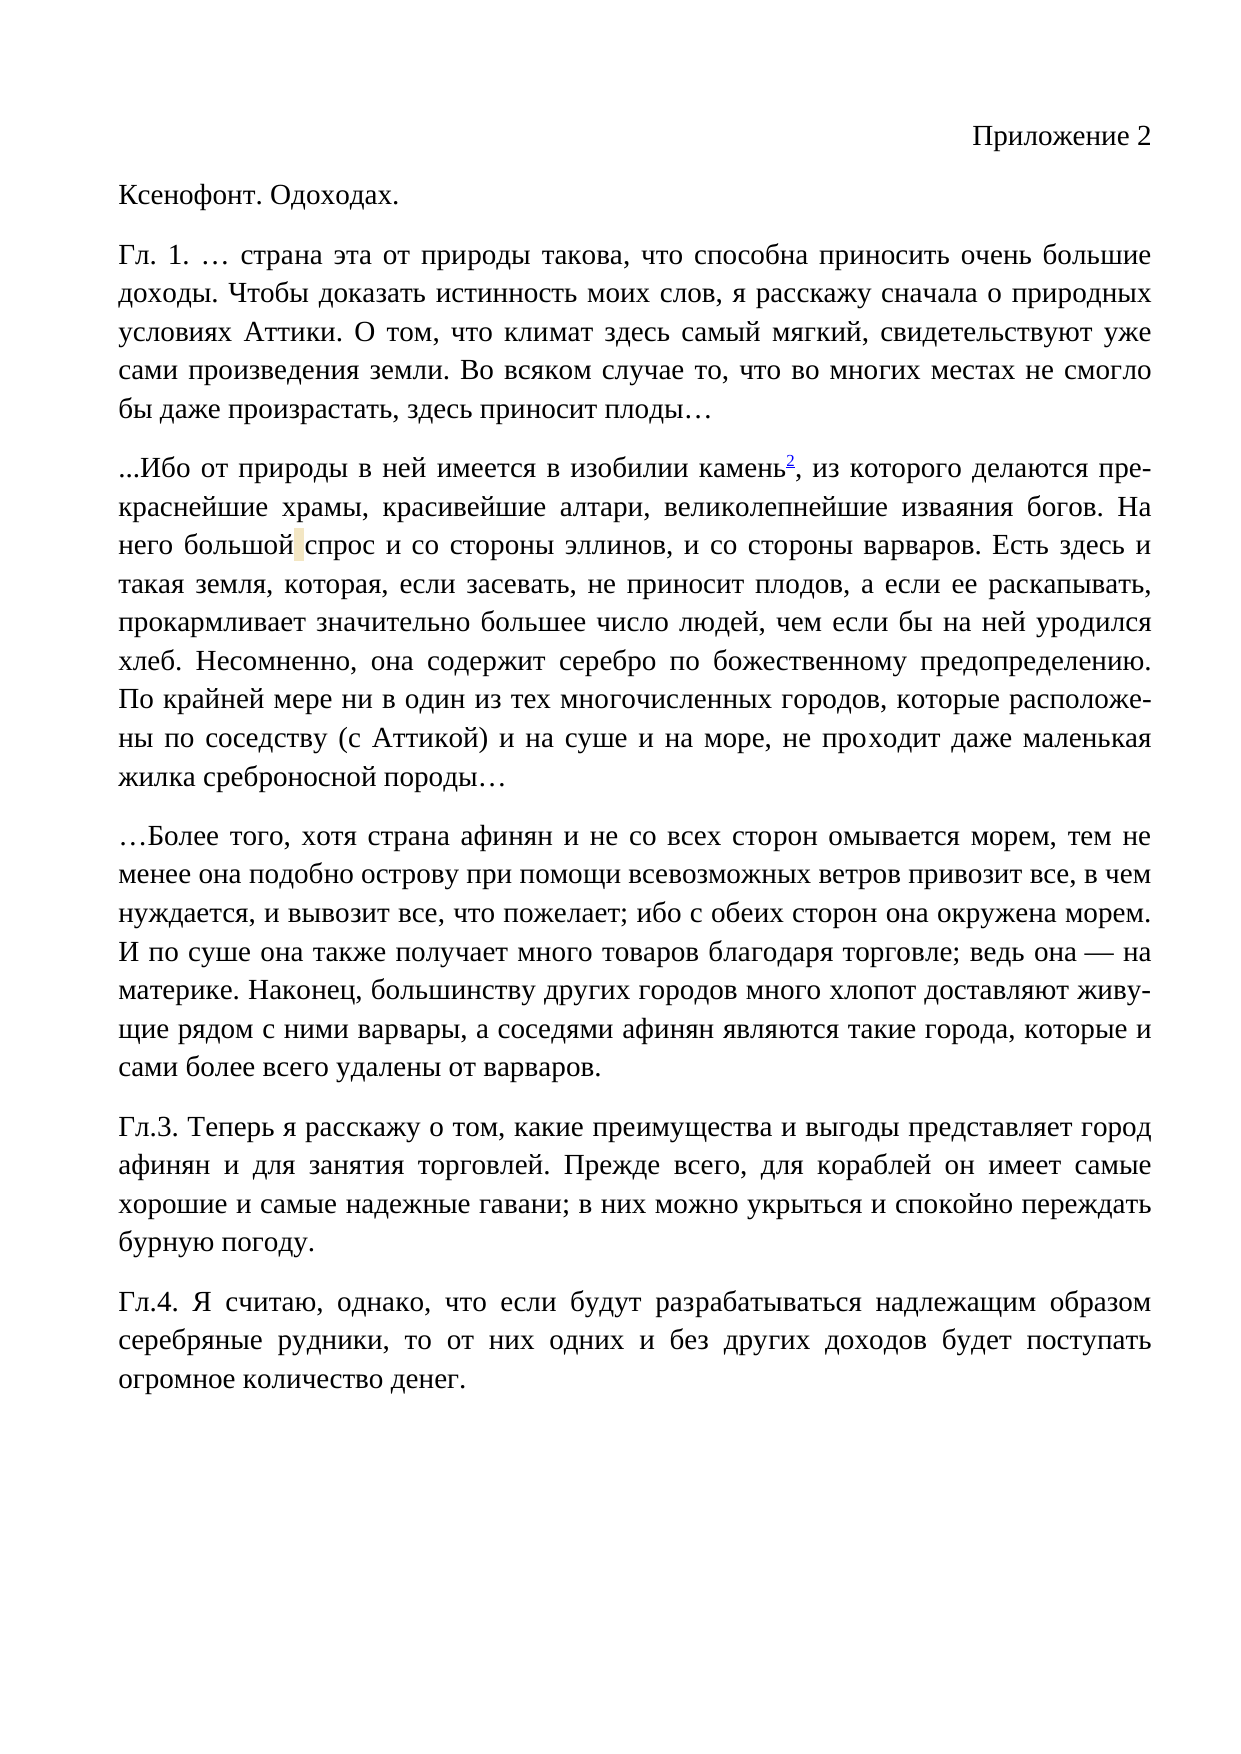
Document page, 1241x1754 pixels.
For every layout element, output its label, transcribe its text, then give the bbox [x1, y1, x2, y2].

text Ксенофонт. Одоходах. [118, 177, 1152, 211]
text ...Ибо от природы в ней имеется в изобилии камень2, из которого делаются прекраснейшие храмы, красивейшие алтари, великолепнейшие изваяния богов. На него большой спрос и со стороны эллинов, и со стороны варваров. Есть здесь и такая земля, которая, если засевать, не приносит плодов, а если ее раскапывать, прокармливает значительно большее число людей, чем если бы на ней уродился хлеб. Несомненно, она содержит серебро по божественному предопределению. По крайней мере ни в один из тех многочисленных городов, которые расположены по соседству (с Аттикой) и на суше и на море, не проходит даже маленькая жилка среброносной породы… [118, 516, 1152, 628]
text Приложение 2 [118, 118, 1152, 152]
text Гл.4. Я считаю, однако, что если будут разрабатываться надлежащим образом серебряные рудники, то от них одних и без других доходов будет поступать огромное количество денег. [118, 1284, 1152, 1394]
text …Более того, хотя страна афинян и не со всех сторон омывается морем, тем не менее она подобно острову при помощи всевозможных ветров привозит все, в чем нуждается, и вывозит все, что пожелает; ибо с обеих сторон она окружена морем. И по суше она также получает много товаров благодаря торговле; ведь она — на материке. Наконец, большинству других городов много хлопот доставляют живущие рядом с ними варвары, а соседями афинян являются такие города, которые и сами более всего удалены от варваров. [118, 818, 1152, 1083]
text ...Ибо от природы в ней имеется в изобилии камень2, из которого делаются прекраснейшие храмы, красивейшие алтари, великолепнейшие изваяния богов. На него большой спрос и со стороны эллинов, и со стороны варваров. Есть здесь и такая земля, которая, если засевать, не приносит плодов, а если ее раскапывать, прокармливает значительно большее число людей, чем если бы на ней уродился хлеб. Несомненно, она содержит серебро по божественному предопределению. По крайней мере ни в один из тех многочисленных городов, которые расположены по соседству (с Аттикой) и на суше и на море, не проходит даже маленькая жилка среброносной породы… [118, 450, 1152, 513]
text ...Ибо от природы в ней имеется в изобилии камень2, из которого делаются прекраснейшие храмы, красивейшие алтари, великолепнейшие изваяния богов. На него большой спрос и со стороны эллинов, и со стороны варваров. Есть здесь и такая земля, которая, если засевать, не приносит плодов, а если ее раскапывать, прокармливает значительно большее число людей, чем если бы на ней уродился хлеб. Несомненно, она содержит серебро по божественному предопределению. По крайней мере ни в один из тех многочисленных городов, которые расположены по соседству (с Аттикой) и на суше и на море, не проходит даже маленькая жилка среброносной породы… [118, 708, 1152, 792]
text Гл. 1. … страна эта от природы такова, что способна приносить очень большие доходы. Чтобы доказать истинность моих слов, я расскажу сначала о природных условиях Аттики. О том, что климат здесь самый мягкий, свидетельствуют уже сами произведения земли. Во всяком случае то, что во многих местах не смогло бы даже произрастать, здесь приносит плоды… [118, 237, 1152, 424]
text Гл.3. Теперь я расскажу о том, какие преимущества и выгоды представляет город афинян и для занятия торговлей. Прежде всего, для кораблей он имеет самые хорошие и самые надежные гавани; в них можно укрыться и спокойно переждать бурную погоду. [118, 1109, 1152, 1258]
